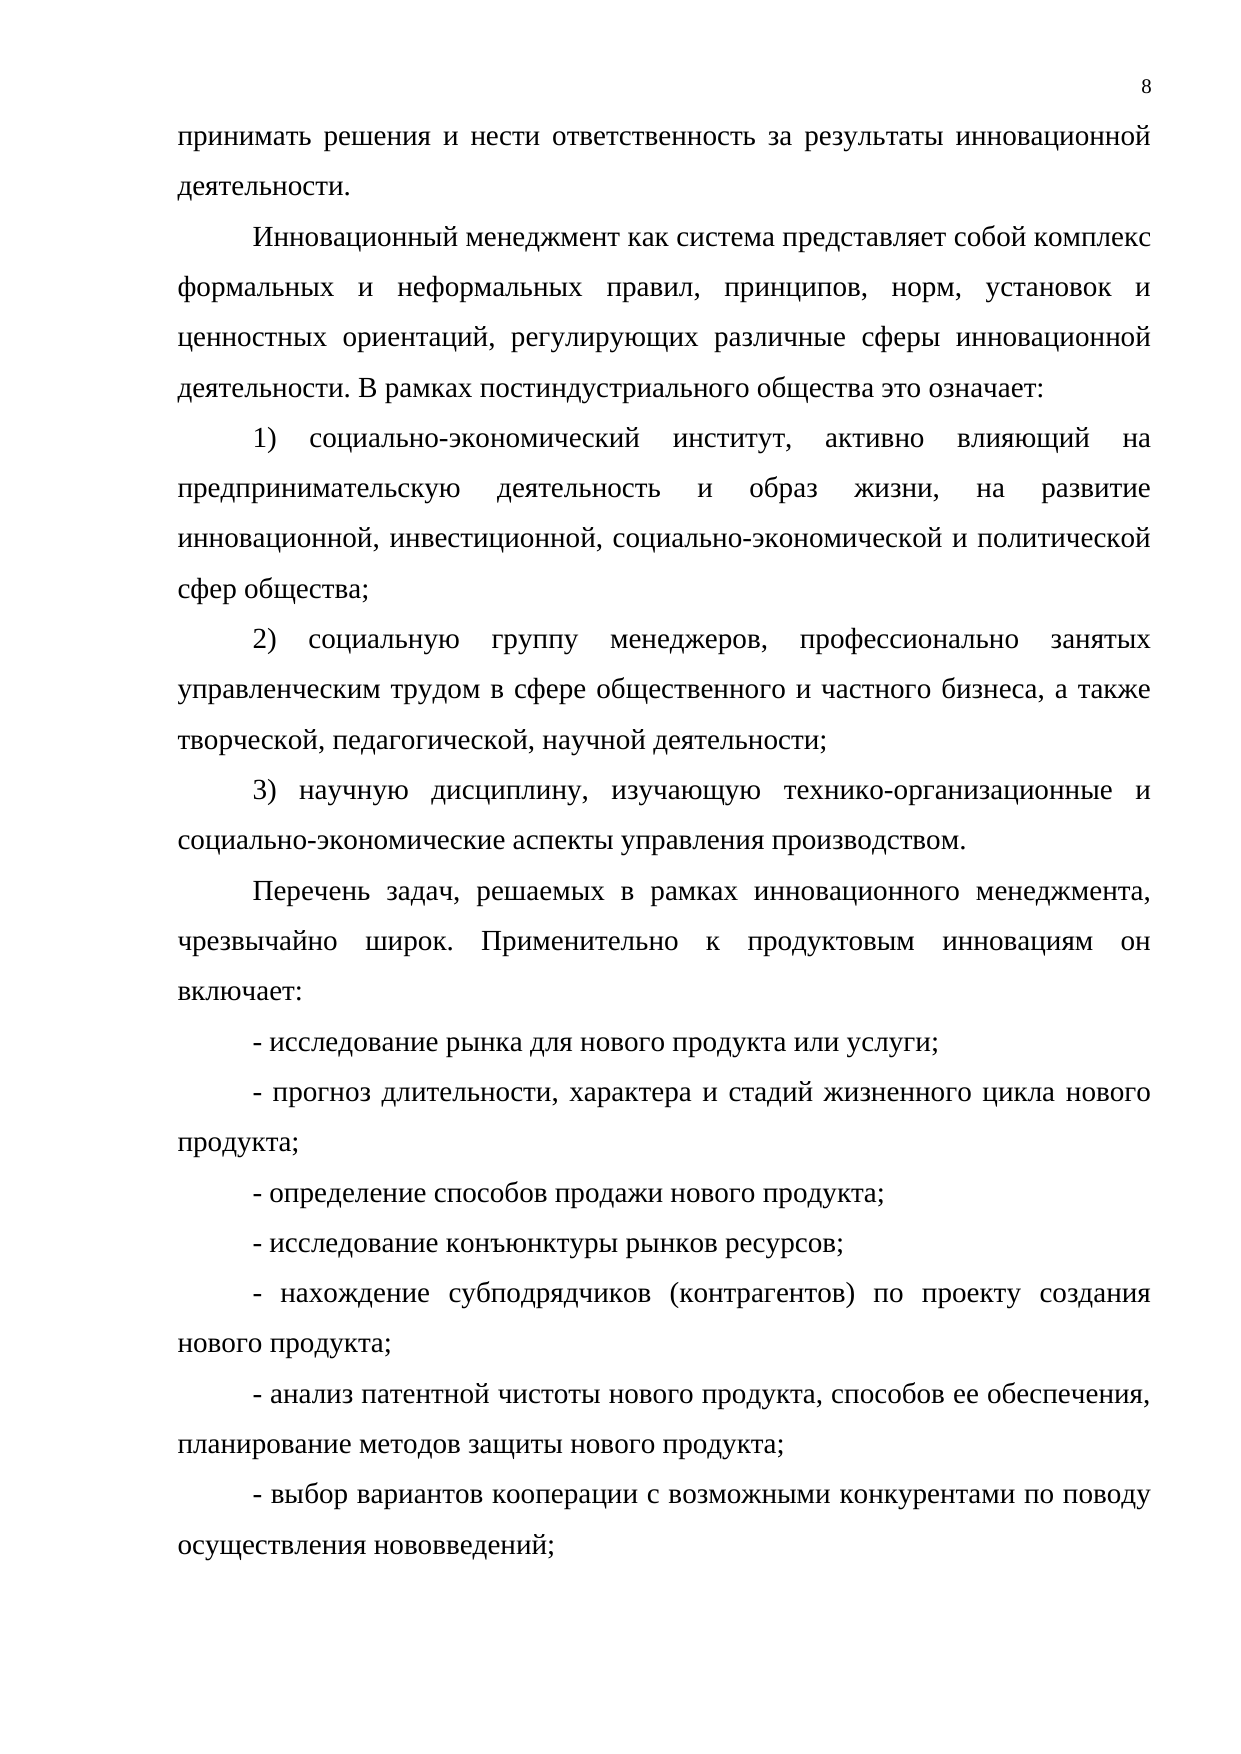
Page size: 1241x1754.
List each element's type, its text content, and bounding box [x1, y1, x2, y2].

text - исследование рынка для нового продукта или услуги; [177, 1024, 1152, 1057]
text - нахождение субподрядчиков (контрагентов) по проекту создания нового продукта; [177, 1275, 1152, 1359]
text Перечень задач, решаемых в рамках инновационного менеджмента, чрезвычайно широк. Применительно к продуктовым инновациям он включает: [177, 873, 1152, 1007]
text - анализ патентной чистоты нового продукта, способов ее обеспечения, планирование методов защиты нового продукта; [177, 1376, 1152, 1460]
text - определение способов продажи нового продукта; [177, 1175, 1152, 1208]
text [177, 118, 1152, 202]
text - прогноз длительности, характера и стадий жизненного цикла нового продукта; [177, 1074, 1152, 1158]
text 1) социально-экономический институт, активно влияющий на предпринимательскую деятельность и образ жизни, на развитие инновационной, инвестиционной, социально-экономической и политической сфер общества; [177, 420, 1152, 604]
text 2) социальную группу менеджеров, профессионально занятых управленческим трудом в сфере общественного и частного бизнеса, а также творческой, педагогической, научной деятельности; [177, 621, 1152, 755]
text - выбор вариантов кооперации с возможными конкурентами по поводу осуществления нововведений; [177, 1477, 1152, 1560]
text - исследование конъюнктуры рынков ресурсов; [177, 1225, 1152, 1258]
text 3) научную дисциплину, изучающую технико-организационные и социально-экономические аспекты управления производством. [177, 772, 1152, 856]
text Инновационный менеджмент как система представляет собой комплекс формальных и неформальных правил, принципов, норм, установок и ценностных ориентаций, регулирующих различные сферы инновационной деятельности. В рамках постиндустриального общества это означает: [177, 219, 1152, 403]
